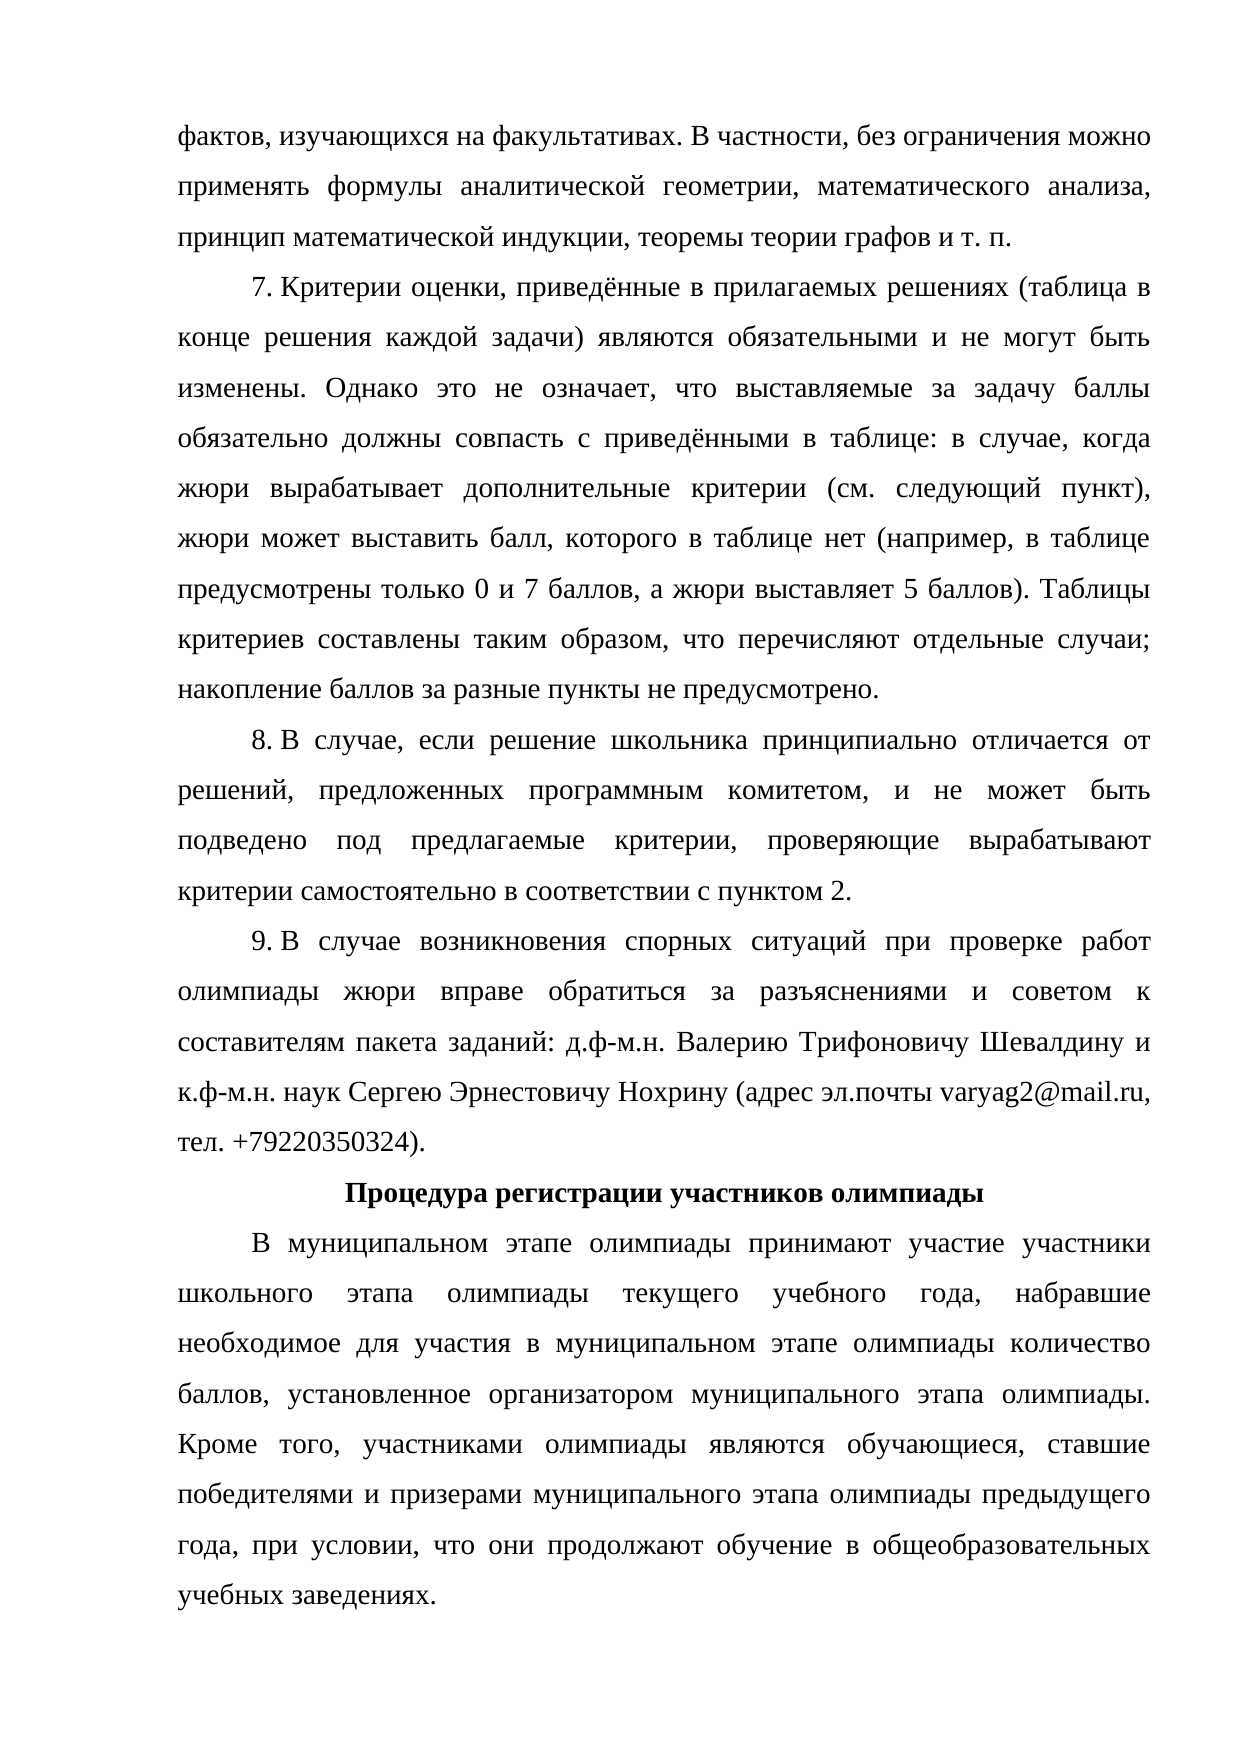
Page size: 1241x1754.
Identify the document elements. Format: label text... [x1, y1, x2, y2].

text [177, 118, 1152, 252]
text 9. В случае возникновения спорных ситуаций при проверке работ олимпиады жюри вправе обратиться за разъяснениями и советом к составителям пакета заданий: д.ф-м.н. Валерию Трифоновичу Шевалдину и к.ф-м.н. наук Сергею Эрнестовичу Нохрину (адрес эл.почты varyag2@mail.ru, тел. +79220350324). [177, 923, 1152, 1158]
text В муниципальном этапе олимпиады принимают участие участники школьного этапа олимпиады текущего учебного года, набравшие необходимое для участия в муниципальном этапе олимпиады количество баллов, установленное организатором муниципального этапа олимпиады. Кроме того, участниками олимпиады являются обучающиеся, ставшие победителями и призерами муниципального этапа олимпиады предыдущего года, при условии, что они продолжают обучение в общеобразовательных учебных заведениях. [177, 1225, 1152, 1611]
text 7. Критерии оценки, приведённые в прилагаемых решениях (таблица в конце решения каждой задачи) являются обязательными и не могут быть изменены. Однако это не означает, что выставляемые за задачу баллы обязательно должны совпасть с приведёнными в таблице: в случае, когда жюри вырабатывает дополнительные критерии (см. следующий пункт), жюри может выставить балл, которого в таблице нет (например, в таблице предусмотрены только 0 и 7 баллов, а жюри выставляет 5 баллов). Таблицы критериев составлены таким образом, что перечисляют отдельные случаи; накопление баллов за разные пункты не предусмотрено. [177, 269, 1152, 705]
text 8. В случае, если решение школьника принципиально отличается от решений, предложенных программным комитетом, и не может быть подведено под предлагаемые критерии, проверяющие вырабатывают критерии самостоятельно в соответствии с пунктом 2. [177, 722, 1152, 906]
text Процедура регистрации участников олимпиады [177, 1175, 1152, 1208]
